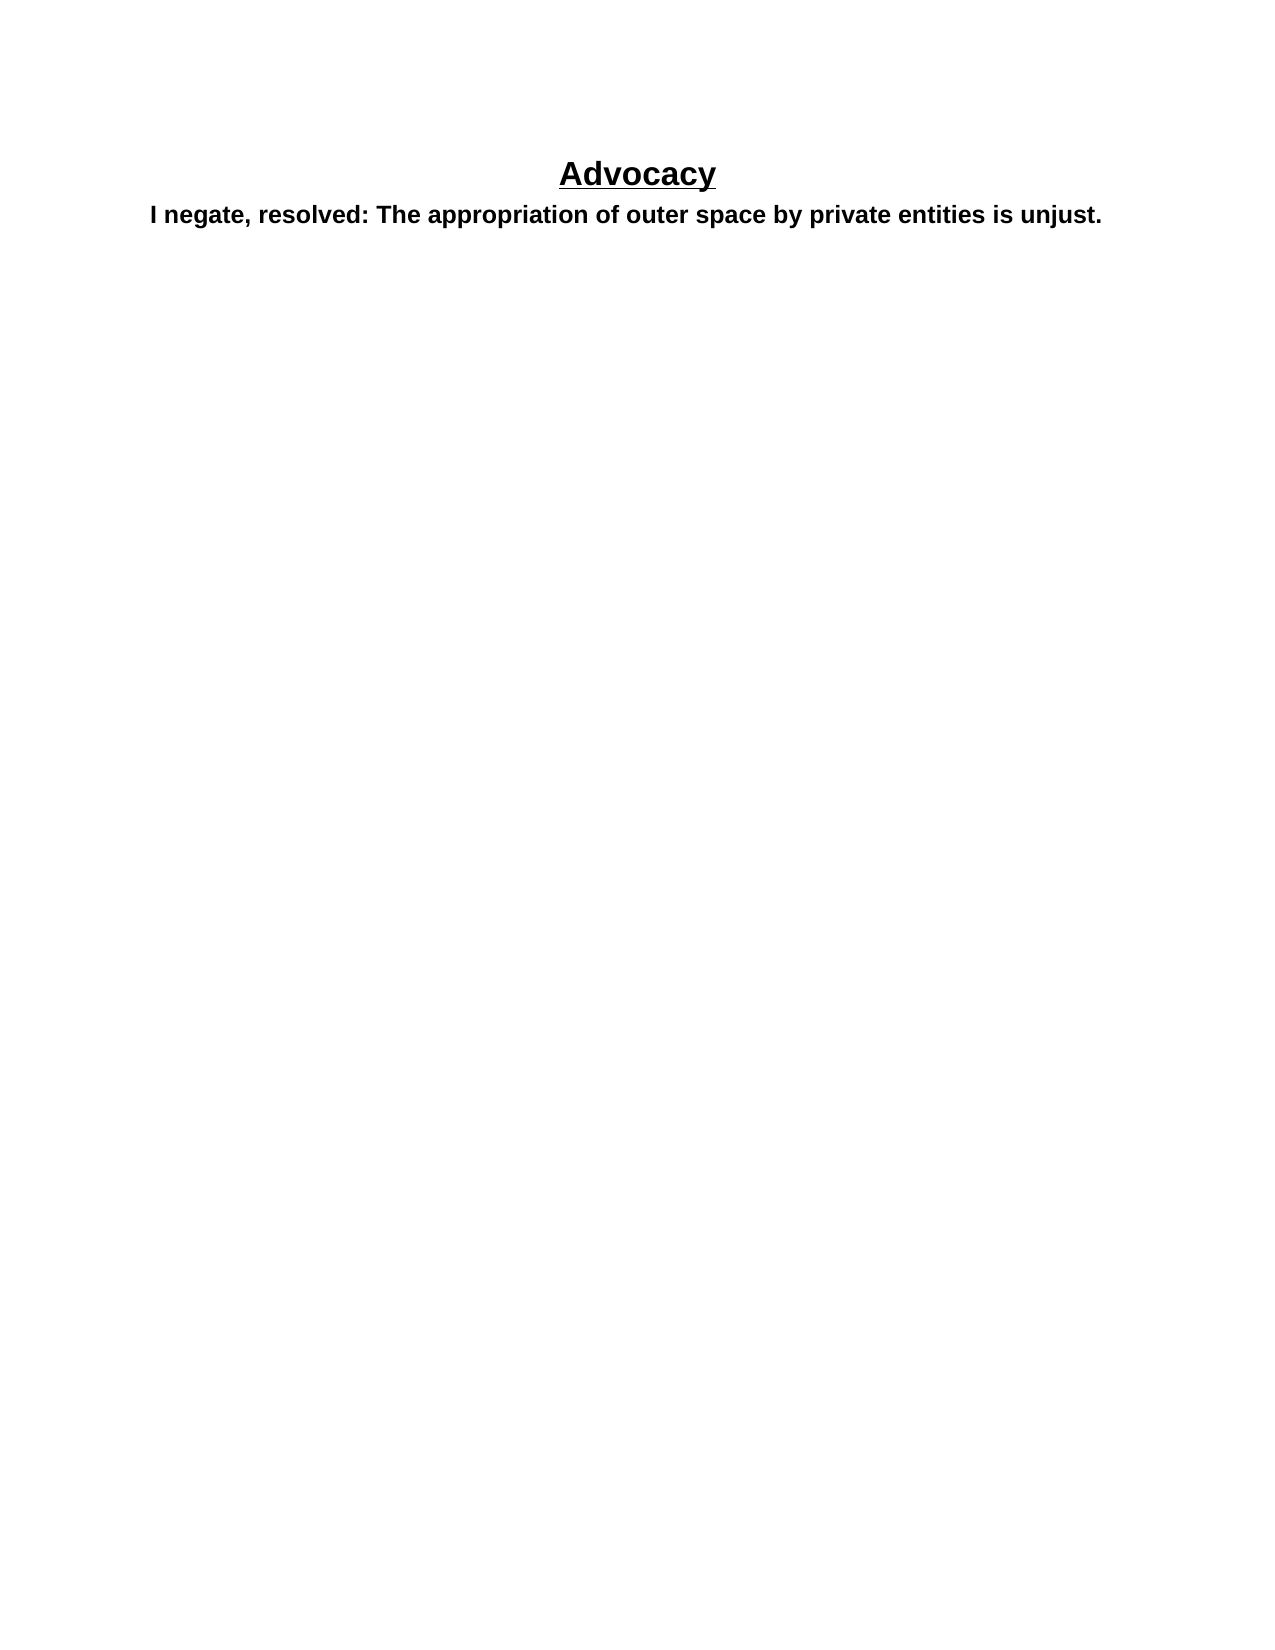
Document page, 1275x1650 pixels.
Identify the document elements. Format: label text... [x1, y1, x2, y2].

subtitle Advocacy [150, 154, 1125, 193]
subtitle I negate, resolved: The appropriation of outer space by private entities is unjust. [150, 200, 1125, 228]
